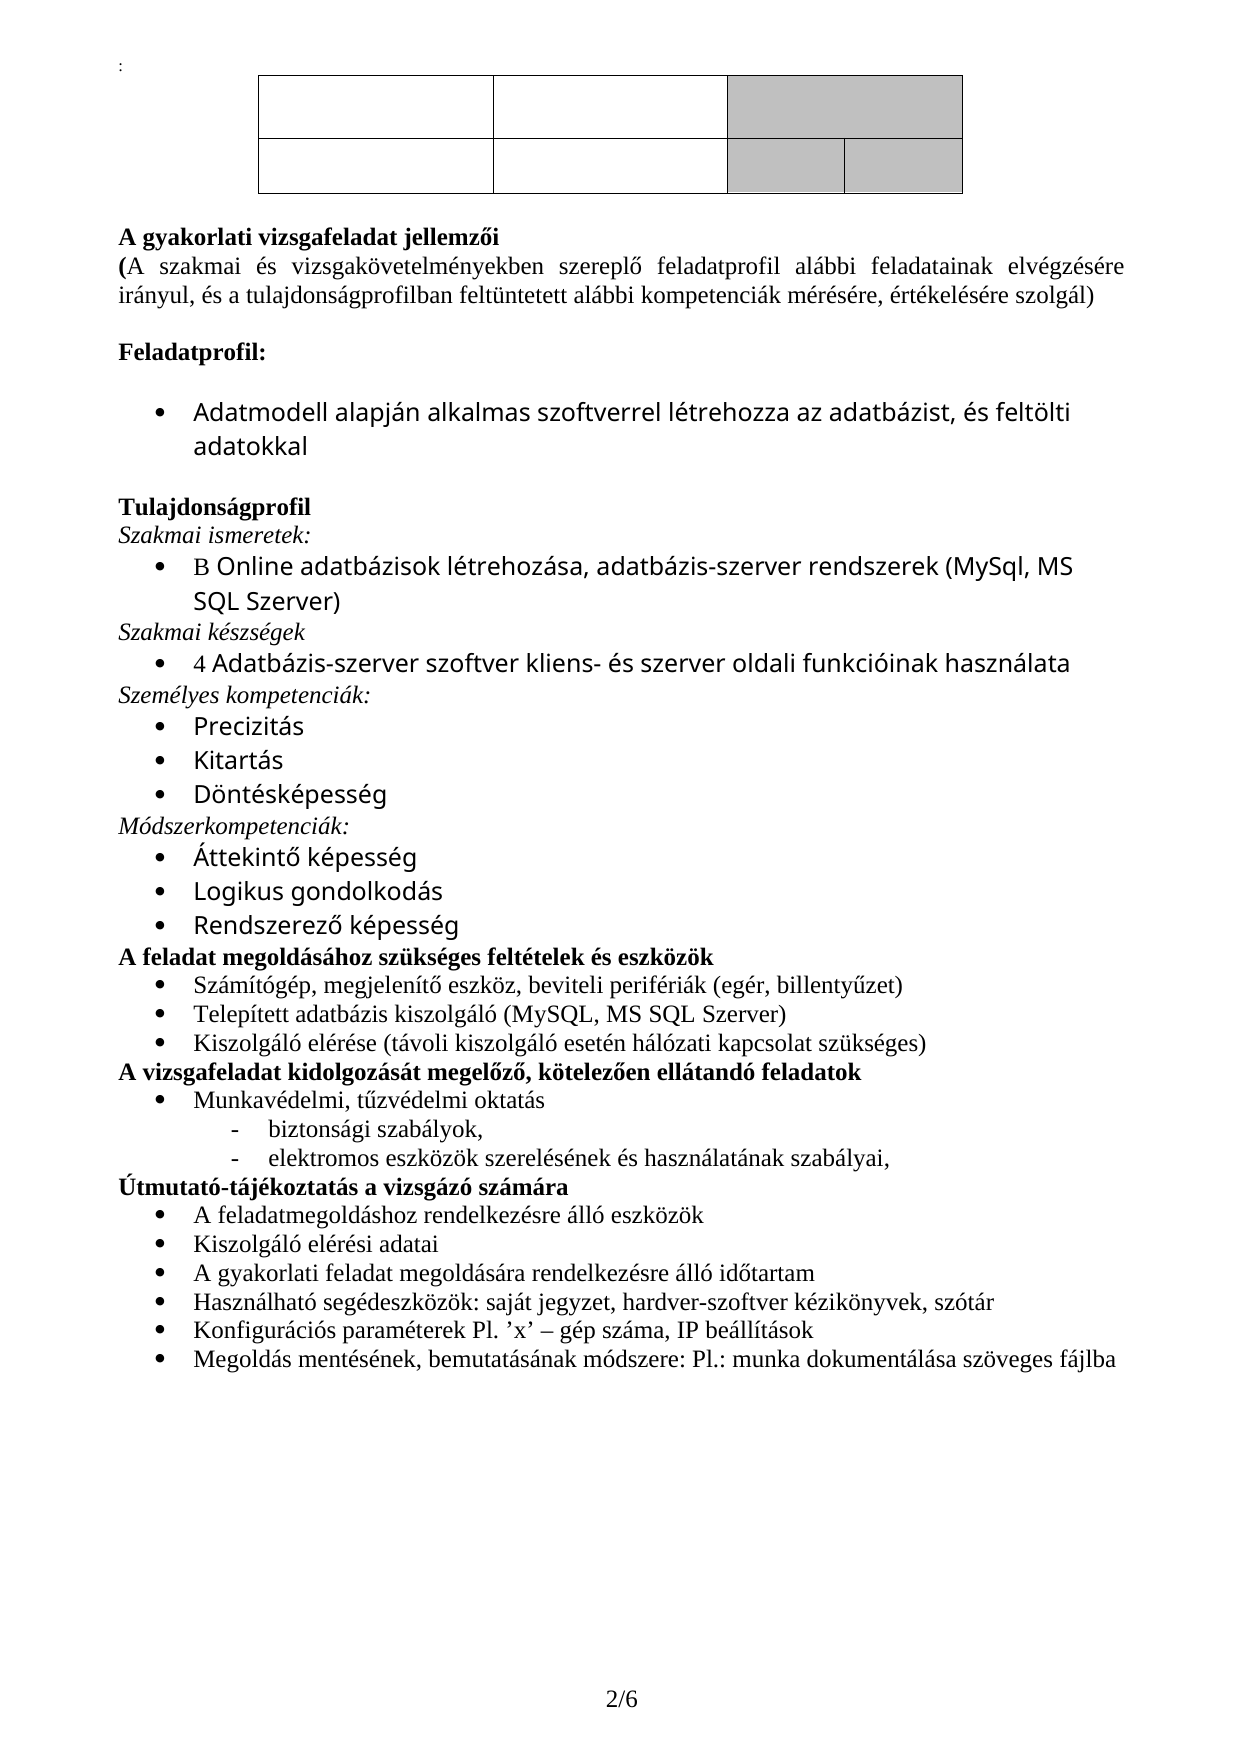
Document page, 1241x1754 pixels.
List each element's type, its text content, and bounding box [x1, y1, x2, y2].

list Számítógép, megjelenítő eszköz, beviteli perifériák (egér, billentyűzet) [156, 971, 1125, 999]
text (A szakmai és vizsgakövetelményekben szereplő feladatprofil alábbi feladatainak elvégzésére irányul, és a tulajdonságprofilban feltüntetett alábbi kompetenciák mérésére, értékelésére szolgál) [118, 251, 1125, 308]
list Használható segédeszközök: saját jegyzet, hardver-szoftver kézikönyvek, szótár [156, 1287, 1125, 1316]
text A vizsgafeladat kidolgozását megelőző, kötelezően ellátandó feladatok [118, 1057, 1125, 1086]
list Rendszerező képesség [156, 908, 1125, 942]
text A gyakorlati vizsgafeladat jellemzői [118, 222, 1125, 251]
list Kiszolgáló elérése (távoli kiszolgáló esetén hálózati kapcsolat szükséges) [156, 1028, 1125, 1057]
list B Online adatbázisok létrehozása, adatbázis-szerver rendszerek (MySql, MS SQL Szerver) [156, 549, 1125, 617]
list Precizitás [156, 709, 1125, 743]
list A gyakorlati feladat megoldására rendelkezésre álló időtartam [156, 1258, 1125, 1287]
list Logikus gondolkodás [156, 874, 1125, 908]
list Áttekintő képesség [156, 840, 1125, 874]
list Adatmodell alapján alkalmas szoftverrel létrehozza az adatbázist, és feltölti adatokkal [156, 395, 1125, 463]
text Személyes kompetenciák: [118, 680, 1125, 709]
list 4 Adatbázis-szerver szoftver kliens- és szerver oldali funkcióinak használata [156, 646, 1125, 680]
text Tulajdonságprofil [118, 492, 1125, 520]
text Szakmai készségek [118, 617, 1125, 646]
list Kitartás [156, 743, 1125, 777]
text Módszerkompetenciák: [118, 811, 1125, 840]
list Döntésképesség [156, 777, 1125, 811]
text Szakmai ismeretek: [118, 520, 1125, 549]
list Telepített adatbázis kiszolgáló (MySQL, MS SQL Szerver) [156, 999, 1125, 1028]
list Konfigurációs paraméterek Pl. ’x’ – gép száma, IP beállítások [156, 1316, 1125, 1344]
list Munkavédelmi, tűzvédelmi oktatás [156, 1086, 1125, 1114]
list Kiszolgáló elérési adatai [156, 1229, 1125, 1258]
list elektromos eszközök szerelésének és használatának szabályai, [231, 1143, 1125, 1172]
list biztonsági szabályok, [231, 1114, 1125, 1143]
text A feladat megoldásához szükséges feltételek és eszközök [118, 942, 1125, 971]
text Útmutató-tájékoztatás a vizsgázó számára [118, 1172, 1125, 1201]
text Feladatprofil: [118, 337, 1125, 366]
list Megoldás mentésének, bemutatásának módszere: Pl.: munka dokumentálása szöveges fájlba [156, 1344, 1125, 1373]
list A feladatmegoldáshoz rendelkezésre álló eszközök [156, 1201, 1125, 1229]
